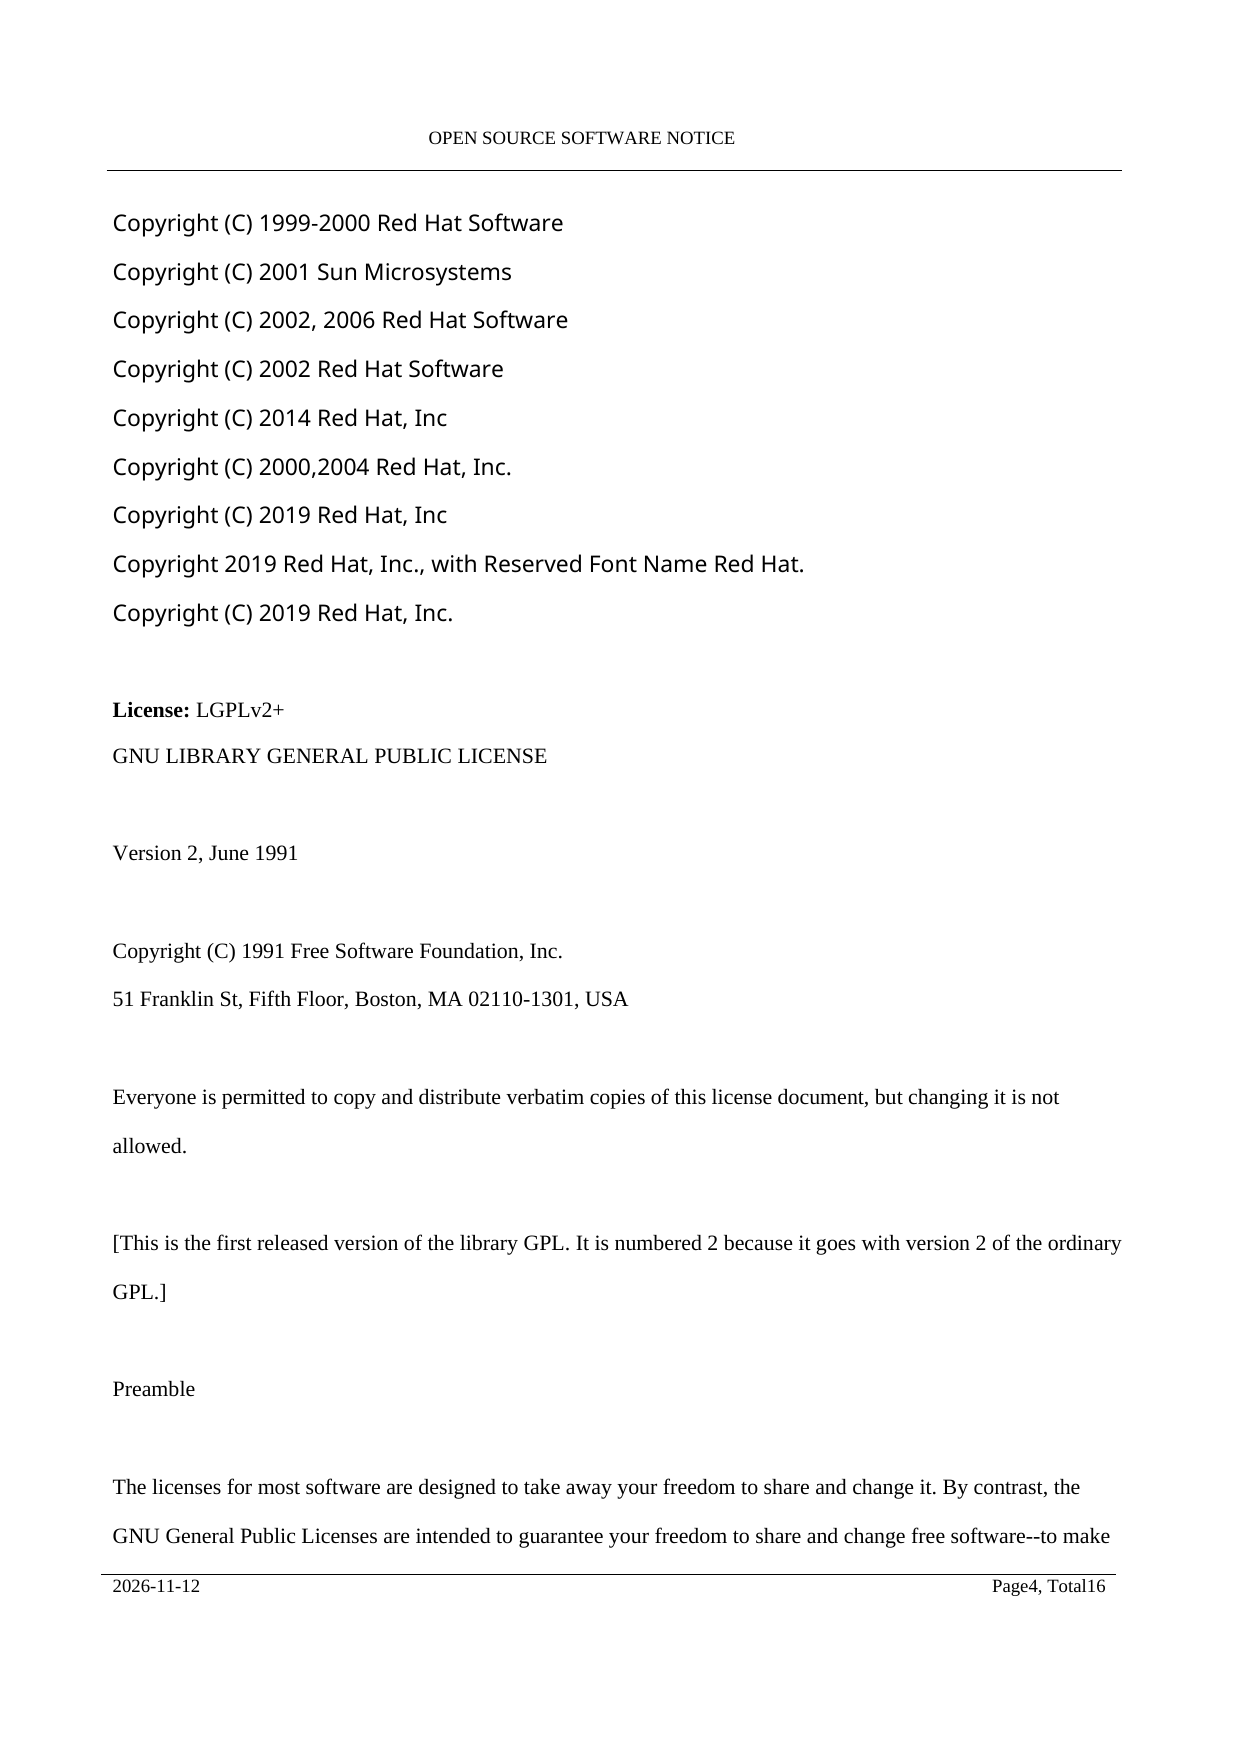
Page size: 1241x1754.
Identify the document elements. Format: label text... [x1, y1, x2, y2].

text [112, 206, 1128, 678]
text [112, 739, 1128, 1551]
text License: LGPLv2+ [112, 694, 1128, 726]
